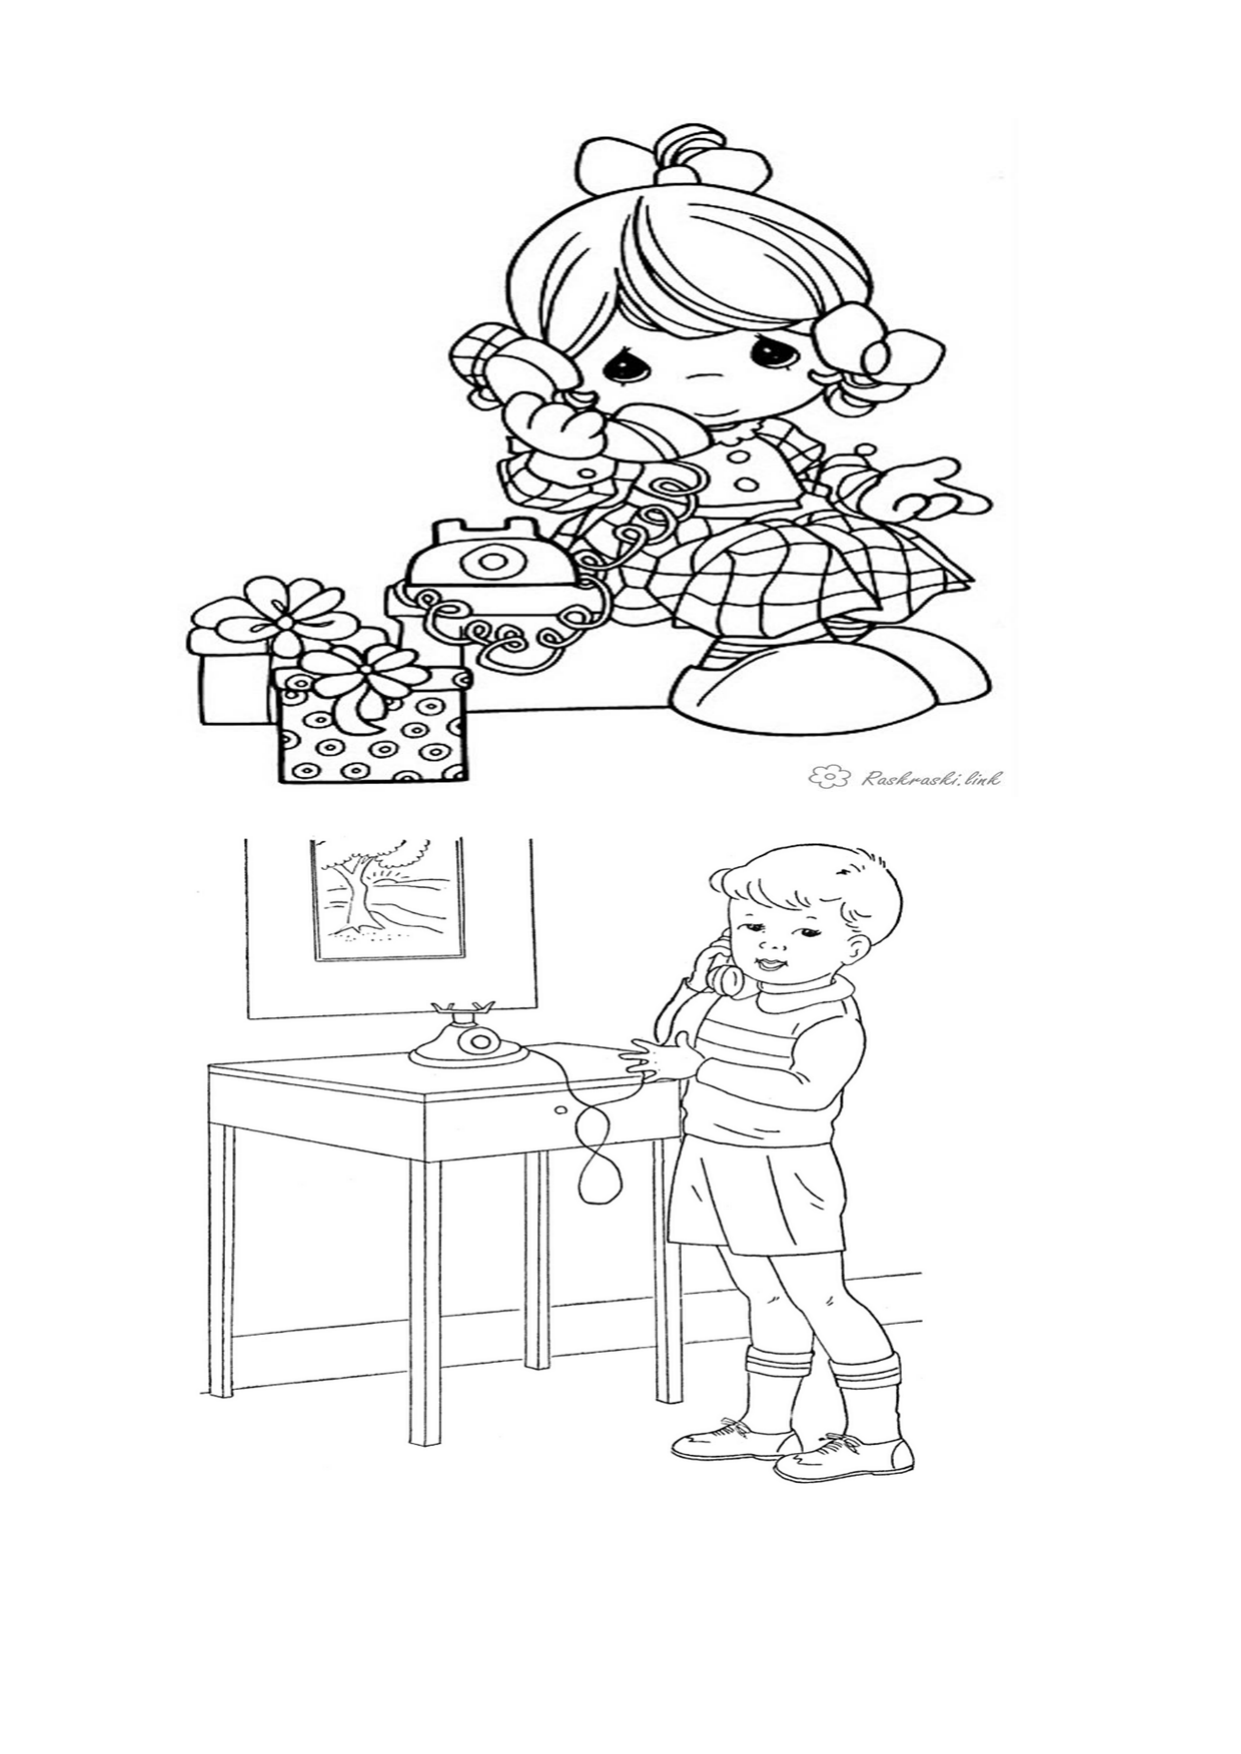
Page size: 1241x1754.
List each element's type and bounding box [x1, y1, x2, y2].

picture [177, 118, 1019, 797]
picture [177, 831, 928, 1492]
